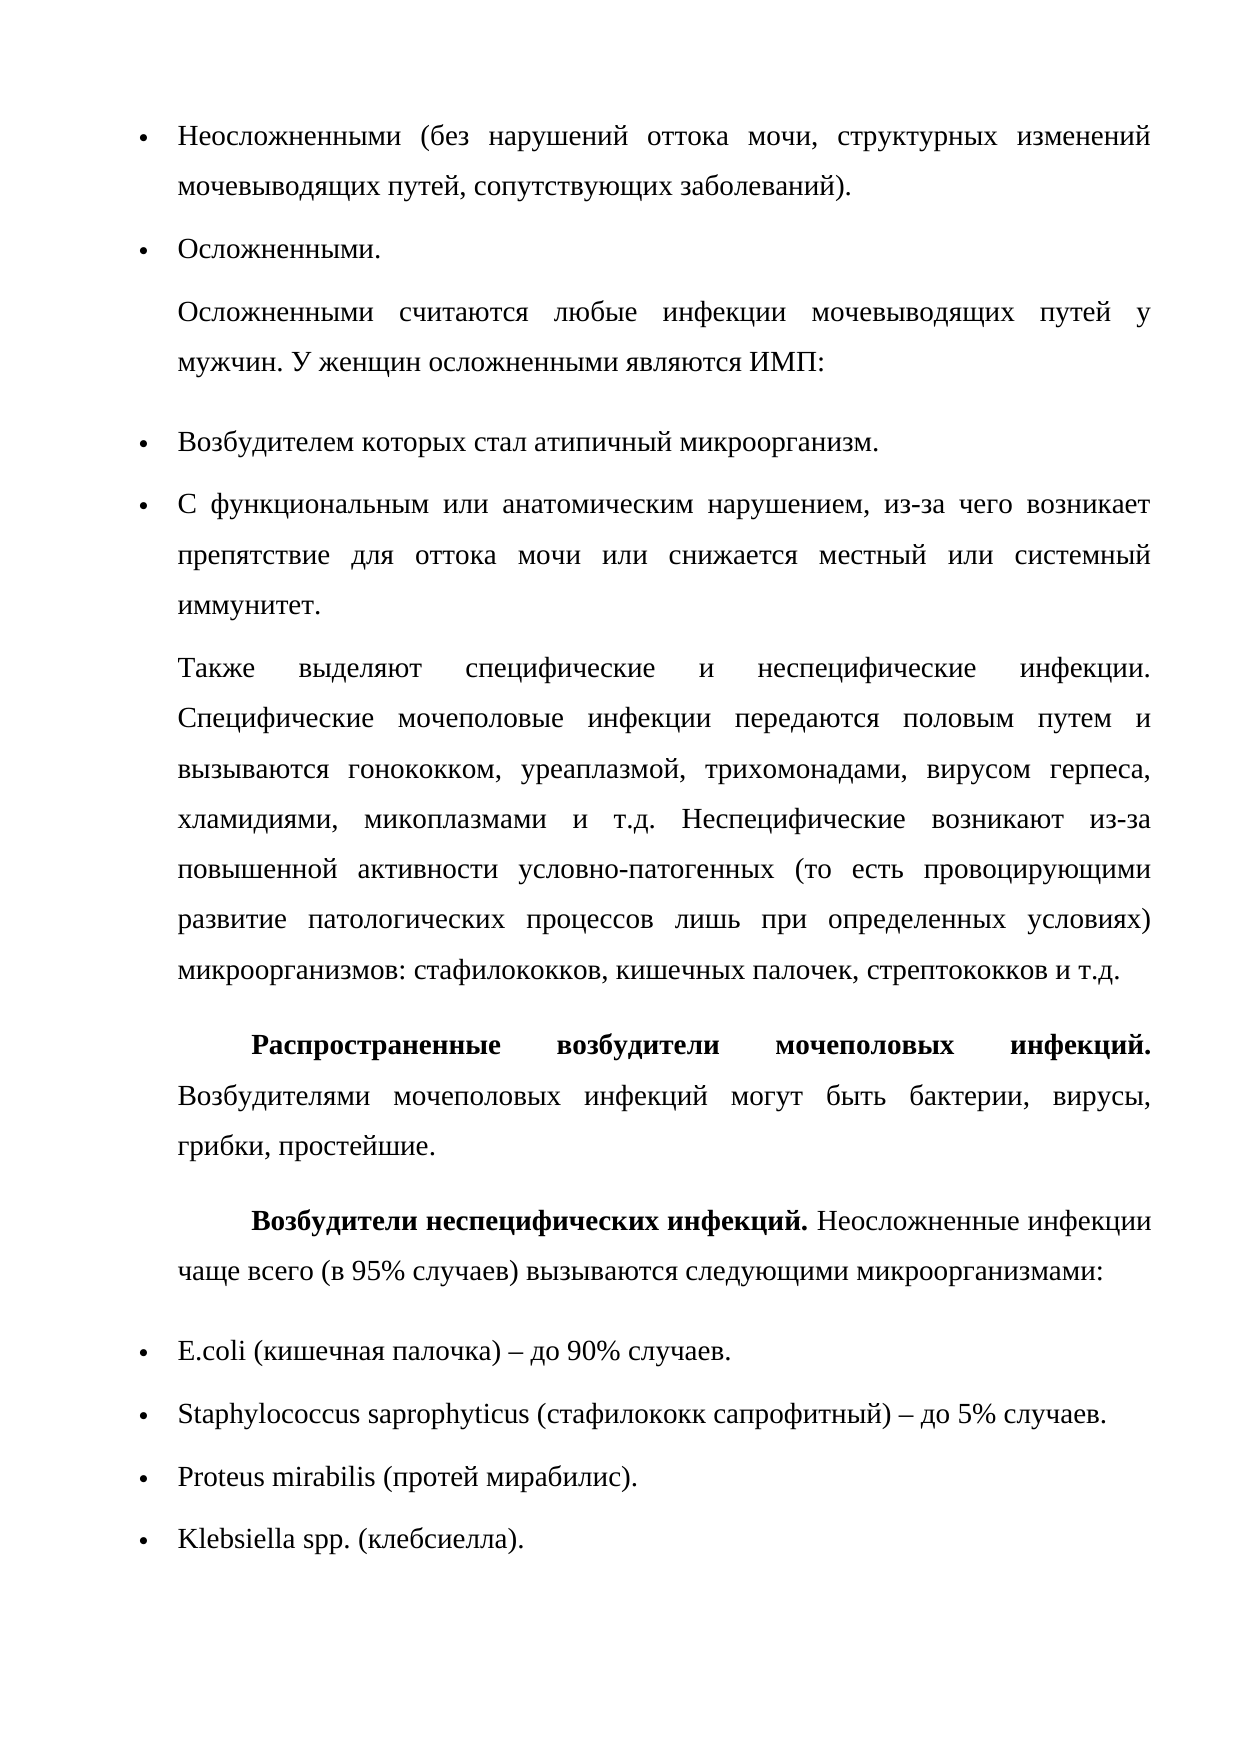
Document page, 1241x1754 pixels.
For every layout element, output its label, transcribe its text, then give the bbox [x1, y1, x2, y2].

list Осложненными. [140, 231, 1152, 265]
list Proteus mirabilis (протей мирабилис). [140, 1459, 1152, 1492]
list С функциональным или анатомическим нарушением, из-за чего возникает препятствие для оттока мочи или снижается местный или системный иммунитет. [140, 487, 1152, 621]
list Staphylococcus saprophyticus (стафилококк сапрофитный) – до 5% случаев. [140, 1396, 1152, 1429]
text Распространенные возбудители мочеполовых инфекций. Возбудителями мочеполовых инфекций могут быть бактерии, вирусы, грибки, простейшие. [177, 1027, 1152, 1078]
list Klebsiella spp. (клебсиелла). [140, 1521, 1152, 1555]
list E.coli (кишечная палочка) – до 90% случаев. [140, 1333, 1152, 1367]
list Возбудителем которых стал атипичный микроорганизм. [140, 424, 1152, 457]
text Возбудители неспецифических инфекций. Неосложненные инфекции чаще всего (в 95% случаев) вызываются следующими микроорганизмами: [177, 1203, 1152, 1287]
text Также выделяют специфические и неспецифические инфекции. Специфические мочеполовые инфекции передаются половым путем и вызываются гонококком, уреаплазмой, трихомонадами, вирусом герпеса, хламидиями, микоплазмами и т.д. Неспецифические возникают из-за повышенной активности условно-патогенных (то есть провоцирующими развитие патологических процессов лишь при определенных условиях) микроорганизмов: стафилококков, кишечных палочек, стрептококков и т.д. [177, 650, 1152, 986]
text Распространенные возбудители мочеполовых инфекций. Возбудителями мочеполовых инфекций могут быть бактерии, вирусы, грибки, простейшие. [177, 1111, 1152, 1161]
list Неосложненными (без нарушений оттока мочи, структурных изменений мочевыводящих путей, сопутствующих заболеваний). [140, 118, 1152, 202]
text Осложненными считаются любые инфекции мочевыводящих путей у мужчин. У женщин осложненными являются ИМП: [177, 294, 1152, 378]
